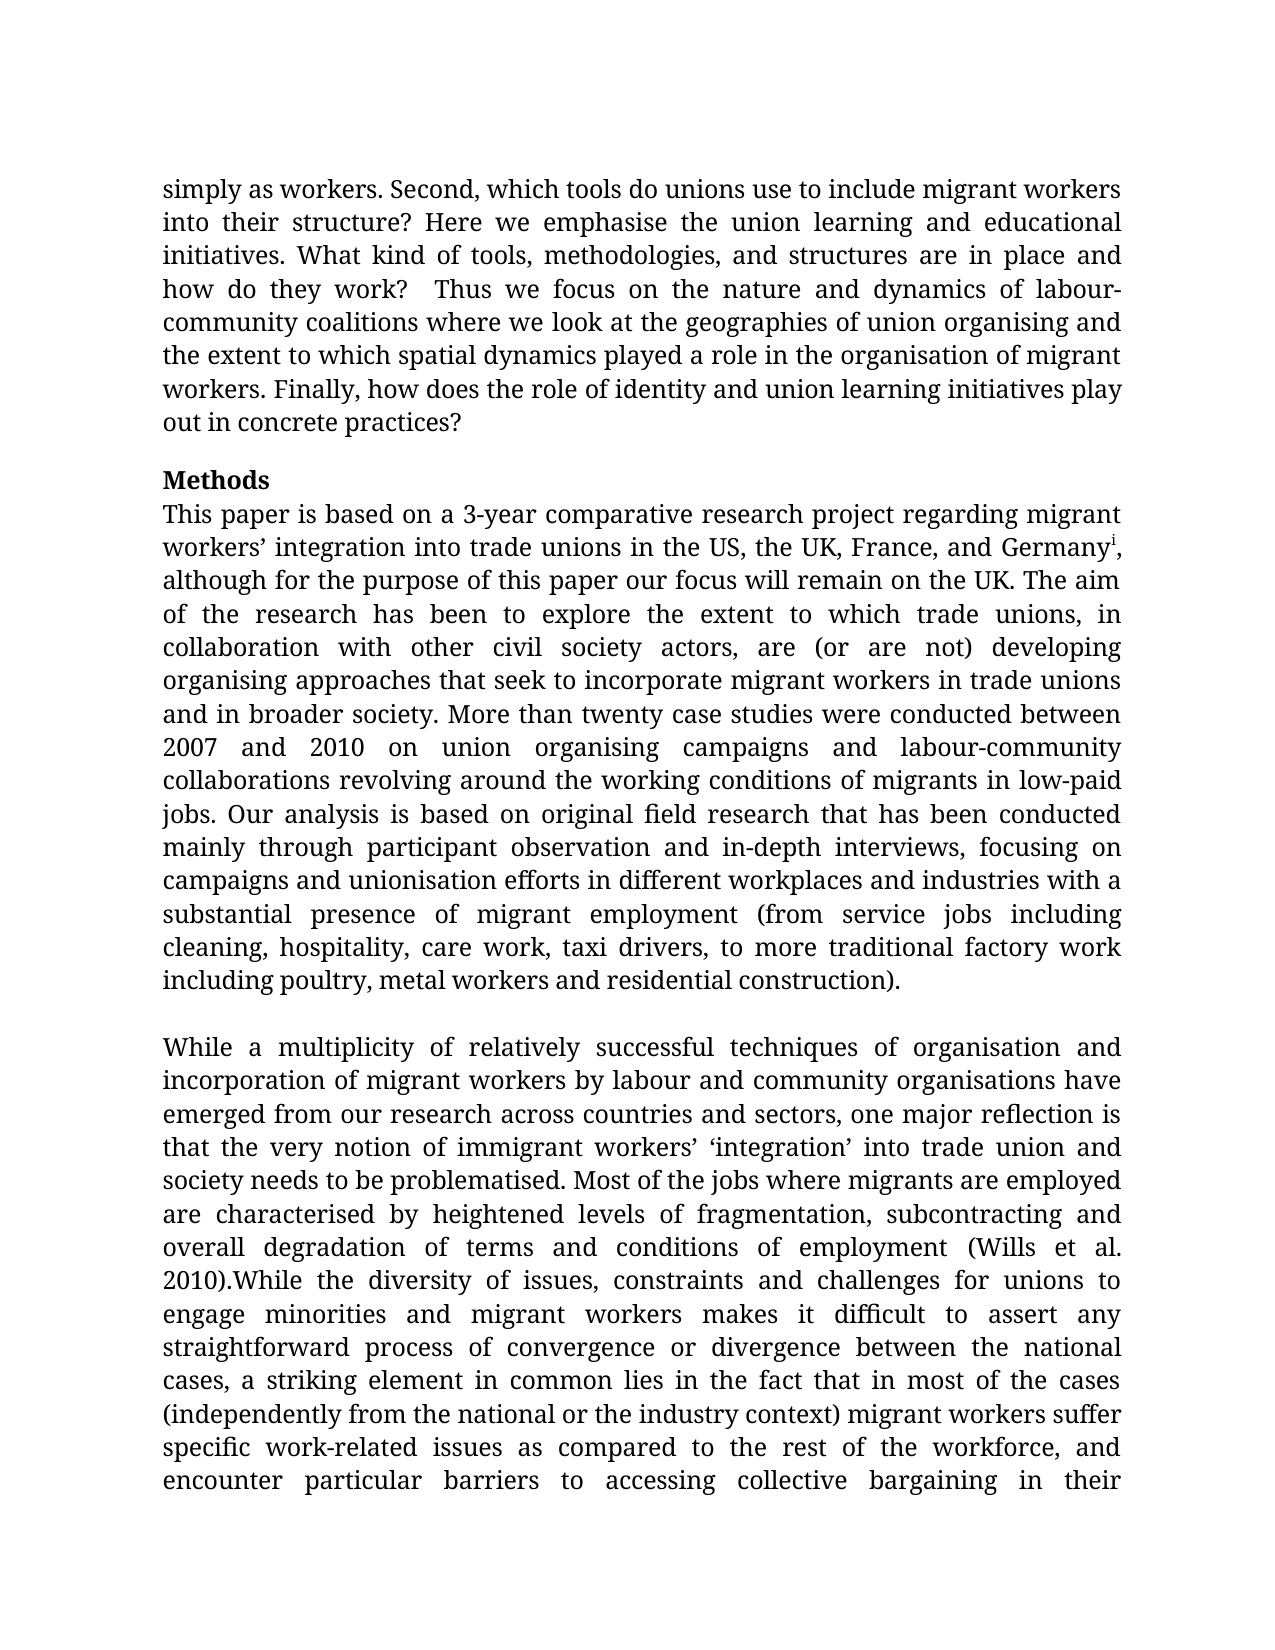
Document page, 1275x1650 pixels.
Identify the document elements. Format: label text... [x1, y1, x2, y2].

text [162, 1030, 1122, 1496]
subtitle Methods [162, 463, 1122, 496]
text This paper is based on a 3-year comparative research project regarding migrant workers’ integration into trade unions in the US, the UK, France, and Germany, although for the purpose of this paper our focus will remain on the UK. The aim of the research has been to explore the extent to which trade unions, in collaboration with other civil society actors, are (or are not) developing organising approaches that seek to incorporate migrant workers in trade unions and in broader society. More than twenty case studies were conducted between 2007 and 2010 on union organising campaigns and labour-community collaborations revolving around the working conditions of migrants in low-paid jobs. Our analysis is based on original field research that has been conducted mainly through participant observation and in-depth interviews, focusing on campaigns and unionisation efforts in different workplaces and industries with a substantial presence of migrant employment (from service jobs including cleaning, hospitality, care work, taxi drivers, to more traditional factory work including poultry, metal workers and residential construction). [162, 496, 1122, 996]
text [162, 171, 1122, 438]
